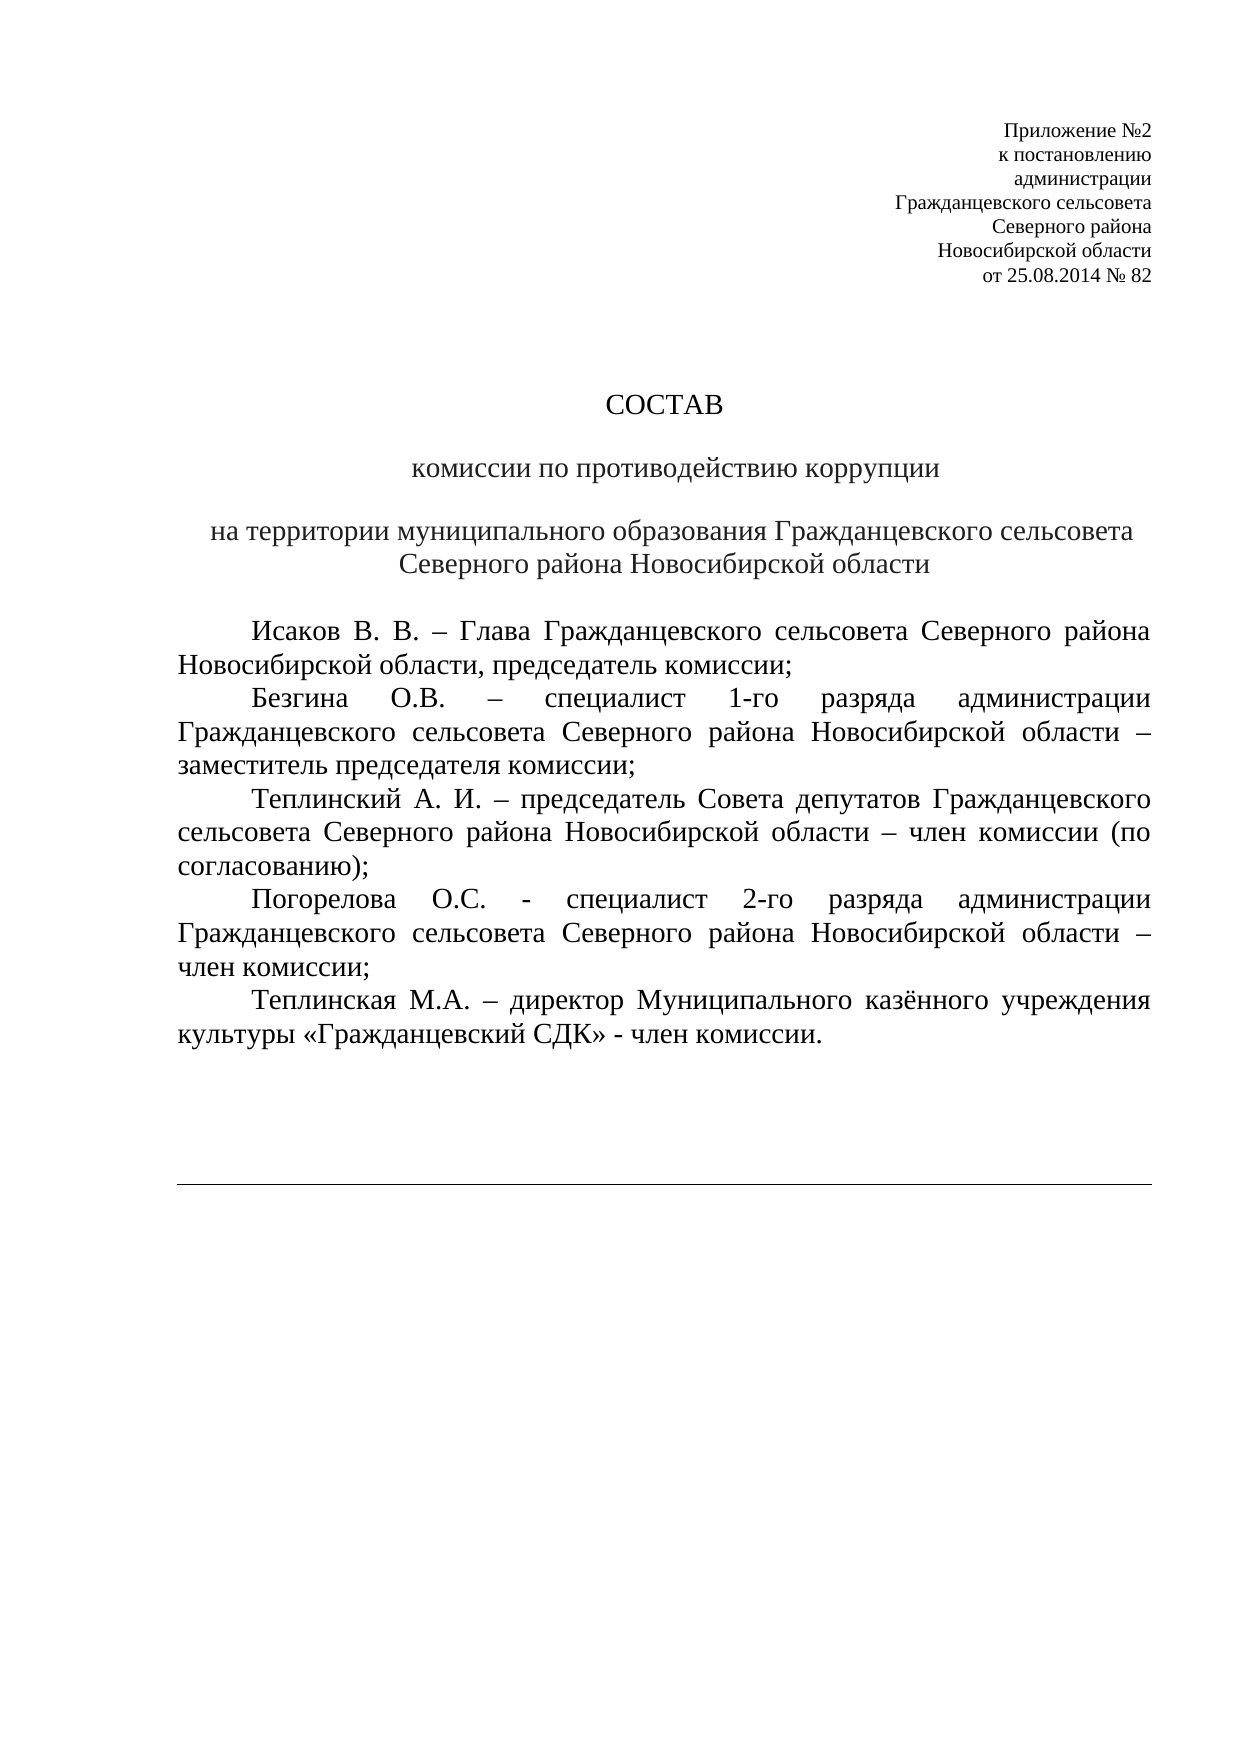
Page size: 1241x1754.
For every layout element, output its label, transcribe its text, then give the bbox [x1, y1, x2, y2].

text Исаков В. В. – Глава Гражданцевского сельсовета Северного района Новосибирской области, председатель комиссии; [177, 613, 1152, 680]
text Новосибирской области [177, 238, 1152, 262]
text Приложение №2 [177, 118, 1152, 142]
text Гражданцевского сельсовета [177, 190, 1152, 214]
text Теплинский А. И. – председатель Совета депутатов Гражданцевского сельсовета Северного района Новосибирской области – член комиссии (по согласованию); [177, 781, 1152, 882]
text Теплинская М.А. – директор Муниципального казённого учреждения культуры «Гражданцевский СДК» - член комиссии. [177, 982, 1152, 1049]
text на территории муниципального образования Гражданцевского сельсовета Северного района Новосибирской области [177, 513, 1152, 580]
text от 25.08.2014 № 82 [177, 262, 1152, 287]
text к постановлению [177, 142, 1152, 166]
text СОСТАВ [177, 387, 1152, 421]
text администрации [177, 166, 1152, 190]
text комиссии по противодействию коррупции [177, 450, 1152, 483]
text Северного района [177, 214, 1152, 238]
text Безгина О.В. – специалист 1-го разряда администрации Гражданцевского сельсовета Северного района Новосибирской области – заместитель председателя комиссии; [177, 680, 1152, 781]
text Погорелова О.С. - специалист 2-го разряда администрации Гражданцевского сельсовета Северного района Новосибирской области – член комиссии; [177, 882, 1152, 982]
